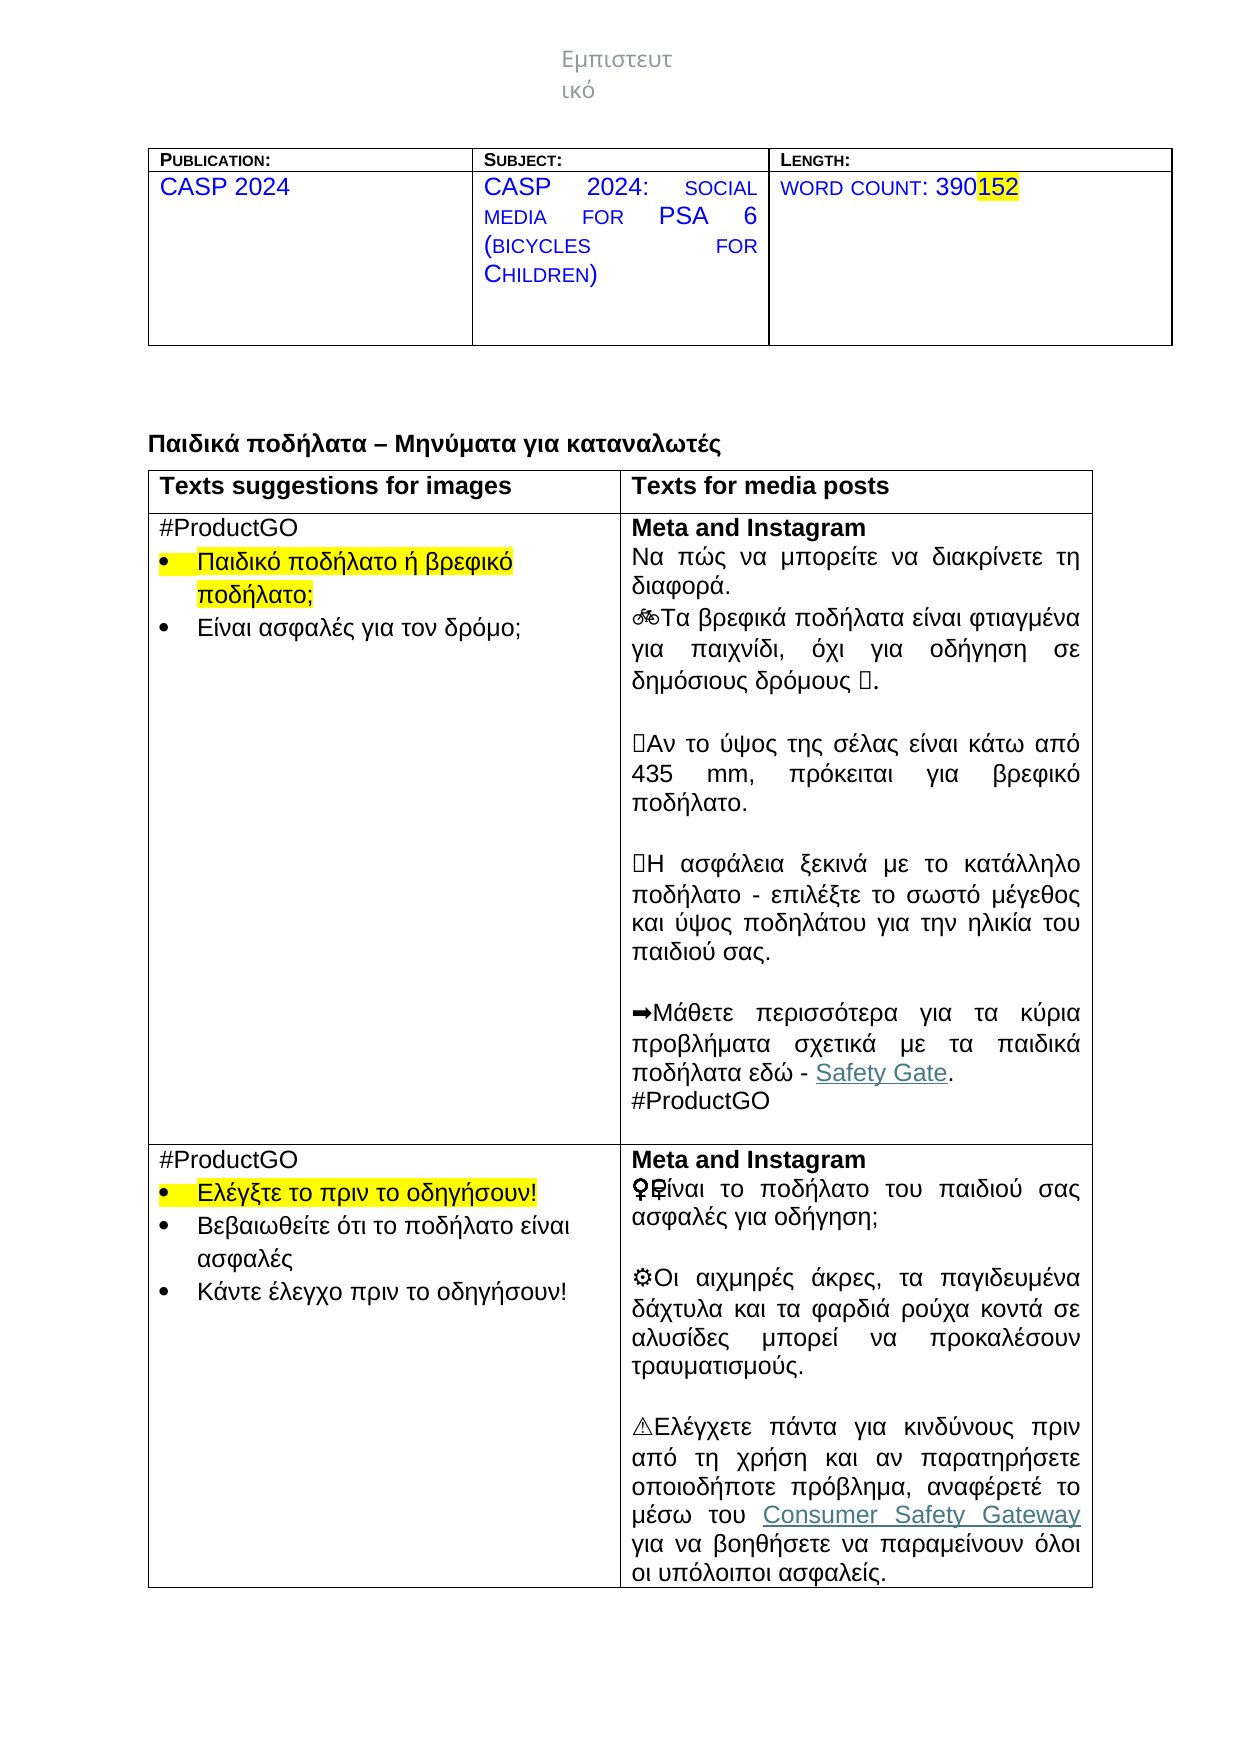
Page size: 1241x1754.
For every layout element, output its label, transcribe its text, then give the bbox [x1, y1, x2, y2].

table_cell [621, 1145, 1092, 1587]
table_header Length: [770, 149, 1171, 171]
text Παιδικά ποδήλατα – Μηνύματα για καταναλωτές [148, 429, 1093, 458]
table_header Publication: [149, 149, 472, 171]
table_header Texts suggestions for images [149, 471, 620, 512]
table_cell #ProductGO Παιδικό ποδήλατο ή βρεφικό ποδήλατο; Είναι ασφαλές για τον δρόμο; [149, 514, 620, 1144]
table_cell word count: 390152 [770, 172, 1171, 345]
table_cell CASP 2024 [149, 172, 472, 345]
table_cell CASP 2024: social media for PSA 6 (bicycles for Children) [473, 172, 768, 345]
table_header Texts for media posts [621, 471, 1092, 512]
table_cell Meta and Instagram Να πώς να μπορείτε να διακρίνετε τη διαφορά. 🚲Τα βρεφικά ποδήλατα είναι φτιαγμένα για παιχνίδι, όχι για οδήγηση σε δημόσιους δρόμους 🚳. 📏Αν το ύψος της σέλας είναι κάτω από 435 mm, πρόκειται για βρεφικό ποδήλατο. ✅Η ασφάλεια ξεκινά με το κατάλληλο ποδήλατο - επιλέξτε το σωστό μέγεθος και ύψος ποδηλάτου για την ηλικία του παιδιού σας. ➡️Μάθετε περισσότερα για τα κύρια προβλήματα σχετικά με τα παιδικά ποδήλατα εδώ - Safety Gate. #ProductGO [621, 514, 1092, 1144]
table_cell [149, 1145, 620, 1587]
table_header Subject: [473, 149, 768, 171]
